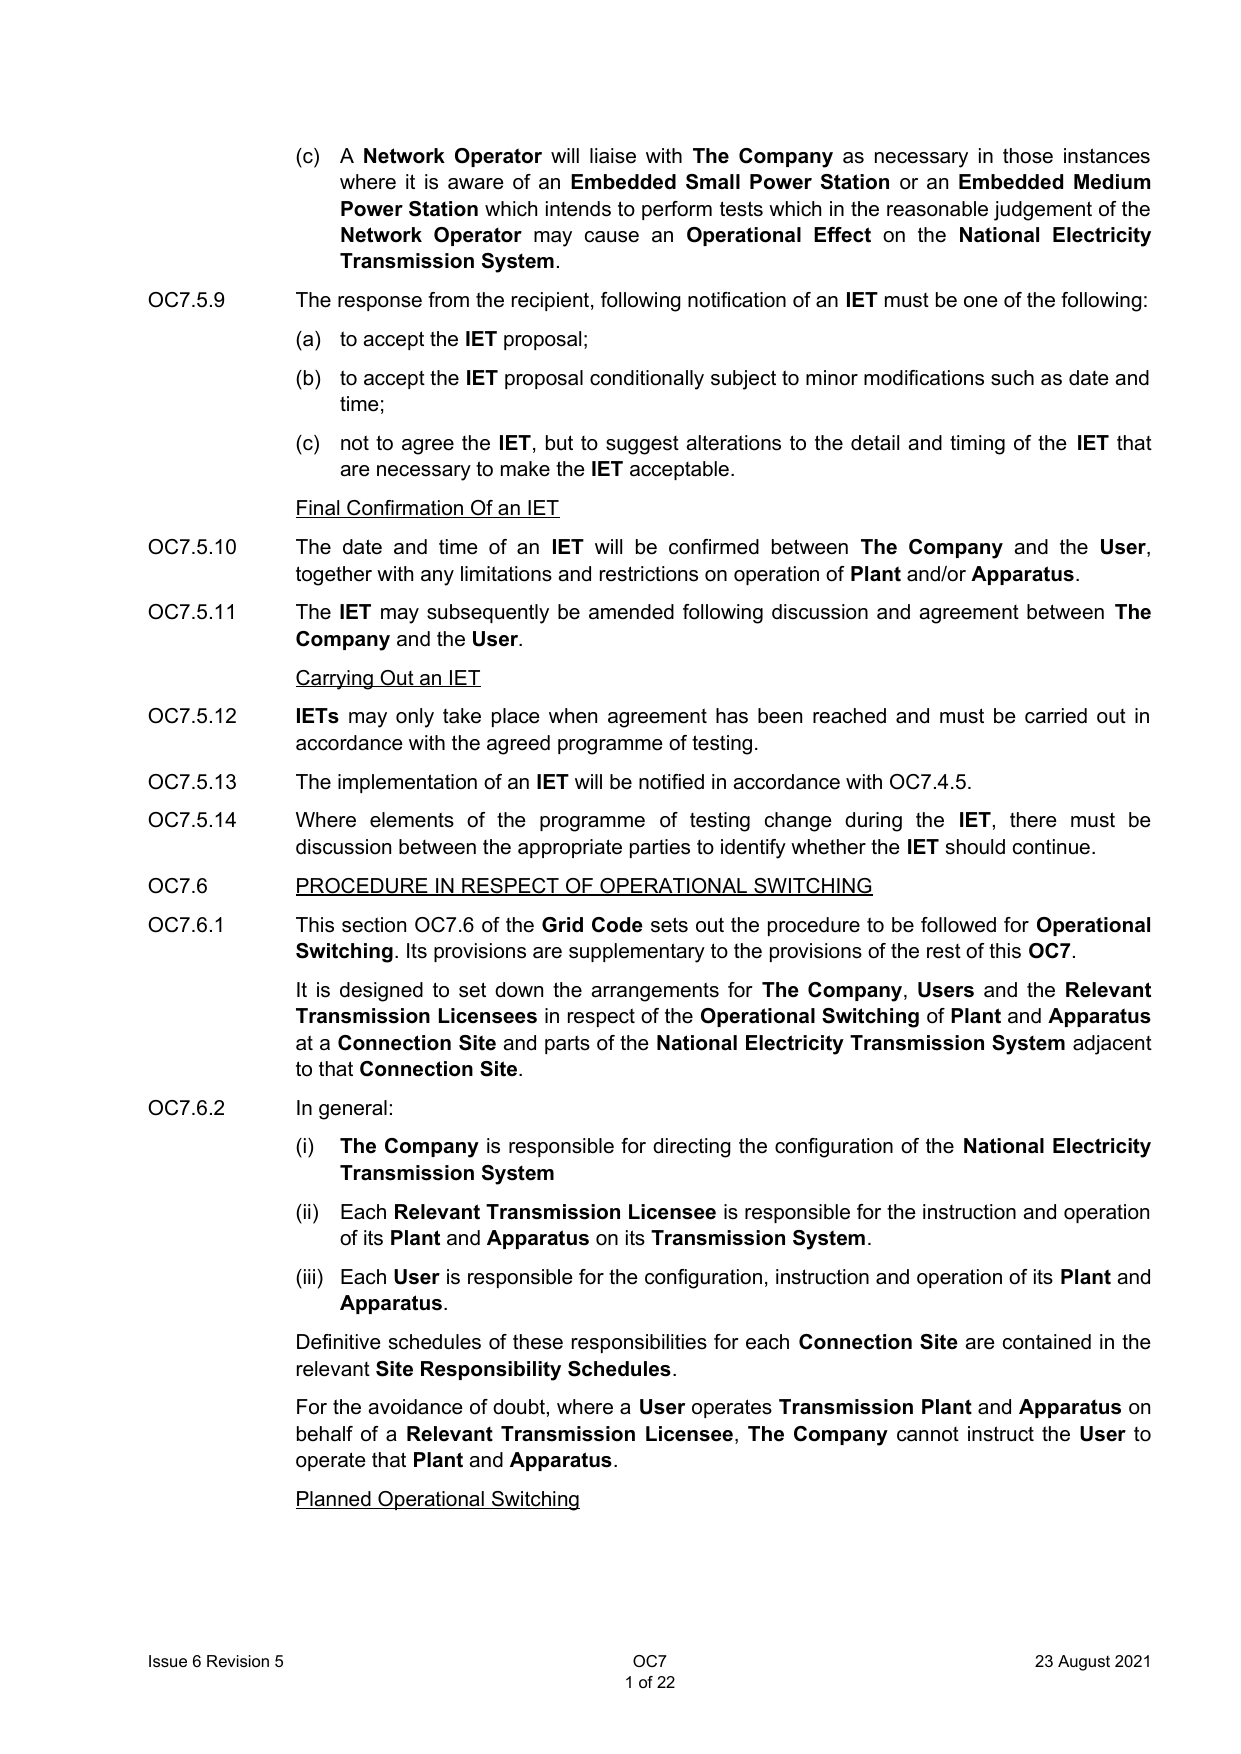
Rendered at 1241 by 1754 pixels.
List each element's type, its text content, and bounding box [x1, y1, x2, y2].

text (ii) Each Relevant Transmission Licensee is responsible for the instruction and operation of its Plant and Apparatus on its Transmission System. [295, 1199, 1152, 1250]
text OC7.6.2 In general: [148, 1096, 1152, 1119]
text Carrying Out an IET [148, 665, 1152, 689]
text For the avoidance of doubt, where a User operates Transmission Plant and Apparatus on behalf of a Relevant Transmission Licensee, The Company cannot instruct the User to operate that Plant and Apparatus. [148, 1395, 1152, 1472]
text Definitive schedules of these responsibilities for each Connection Site are contained in the relevant Site Responsibility Schedules. [148, 1330, 1152, 1380]
text (b) to accept the IET proposal conditionally subject to minor modifications such as date and time; [295, 366, 1152, 416]
text OC7.5.14 Where elements of the programme of testing change during the IET, there must be discussion between the appropriate parties to identify whether the IET should continue. [148, 808, 1152, 859]
text (c) not to agree the IET, but to suggest alterations to the detail and timing of the IET that are necessary to make the IET acceptable. [295, 431, 1152, 481]
text OC7.5.9 The response from the recipient, following notification of an IET must be one of the following: [148, 288, 1152, 312]
text OC7.5.10 The date and time of an IET will be confirmed between The Company and the User, together with any limitations and restrictions on operation of Plant and/or Apparatus. [148, 535, 1152, 585]
text (c) A Network Operator will liaise with The Company as necessary in those instances where it is aware of an Embedded Small Power Station or an Embedded Medium Power Station which intends to perform tests which in the reasonable judgement of the Network Operator may cause an Operational Effect on the National Electricity Transmission System. [295, 144, 1152, 273]
text OC7.6.1 This section OC7.6 of the Grid Code sets out the procedure to be followed for Operational Switching. Its provisions are supplementary to the provisions of the rest of this OC7. [148, 912, 1152, 963]
text (i) The Company is responsible for directing the configuration of the National Electricity Transmission System [295, 1134, 1152, 1185]
text OC7.5.12 IETs may only take place when agreement has been reached and must be carried out in accordance with the agreed programme of testing. [148, 704, 1152, 754]
text OC7.5.13 The implementation of an IET will be notified in accordance with OC7.4.5. [148, 769, 1152, 793]
text (a) to accept the IET proposal; [295, 327, 1152, 351]
text OC7.6 PROCEDURE IN RESPECT OF OPERATIONAL SWITCHING [148, 873, 1152, 897]
text Planned Operational Switching [148, 1487, 1152, 1511]
text (iii) Each User is responsible for the configuration, instruction and operation of its Plant and Apparatus. [295, 1265, 1152, 1315]
text OC7.5.11 The IET may subsequently be amended following discussion and agreement between The Company and the User. [148, 600, 1152, 651]
text It is designed to set down the arrangements for The Company, Users and the Relevant Transmission Licensees in respect of the Operational Switching of Plant and Apparatus at a Connection Site and parts of the National Electricity Transmission System adjacent to that Connection Site. [148, 978, 1152, 1081]
text Final Confirmation Of an IET [148, 496, 1152, 520]
